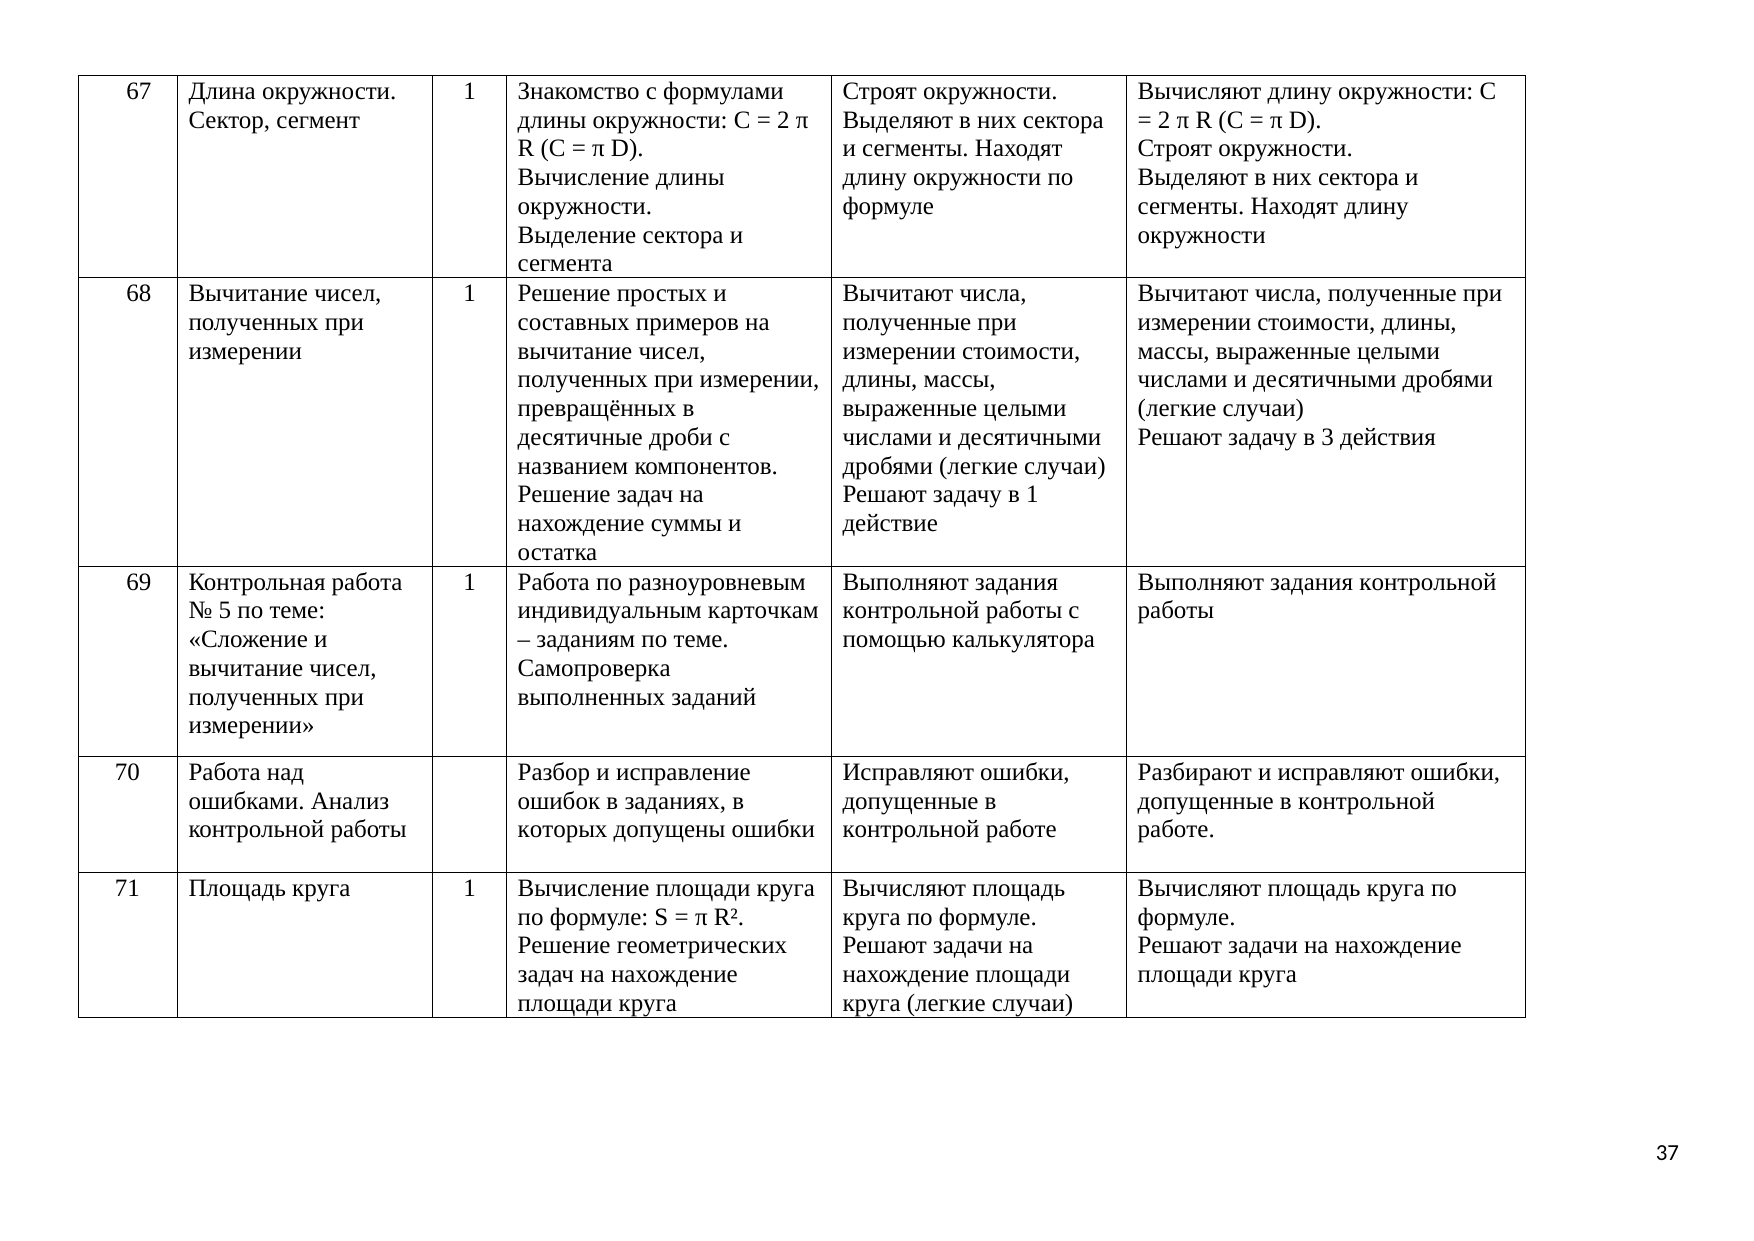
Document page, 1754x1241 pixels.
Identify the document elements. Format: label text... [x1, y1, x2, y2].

table_cell [433, 757, 506, 872]
table_cell Выполняют задания контрольной работы с помощью калькулятора [832, 567, 1126, 756]
table_cell 69 [79, 567, 177, 756]
table_cell 1 [433, 873, 506, 1017]
table_cell 1 [433, 76, 506, 277]
table_cell Строят окружности. Выделяют в них сектора и сегменты. Находят длину окружности по формуле [832, 76, 1126, 277]
table_cell Исправляют ошибки, допущенные в контрольной работе [832, 757, 1126, 872]
table_cell 70 [79, 757, 177, 872]
table_cell Выполняют задания контрольной работы [1127, 567, 1525, 756]
table_cell Вычисляют площадь круга по формуле. Решают задачи на нахождение площади круга (легкие случаи) [832, 873, 1126, 1017]
table_cell Вычисляют длину окружности: С = 2 π R (С = π D). Строят окружности. Выделяют в них сектора и сегменты. Находят длину окружности [1127, 76, 1525, 277]
table_cell Контрольная работа № 5 по теме: «Сложение и вычитание чисел, полученных при измерении» [178, 567, 432, 756]
table_cell Длина окружности. Сектор, сегмент [178, 76, 432, 277]
table_cell Вычисляют площадь круга по формуле. Решают задачи на нахождение площади круга [1127, 873, 1525, 1017]
table_cell 1 [433, 278, 506, 566]
table_cell Разбор и исправление ошибок в заданиях, в которых допущены ошибки [507, 757, 831, 872]
table_cell Площадь круга [178, 873, 432, 1017]
table_cell 71 [79, 873, 177, 1017]
table_cell Работа по разноуровневым индивидуальным карточкам – заданиям по теме. Самопроверка выполненных заданий [507, 567, 831, 756]
table_cell Разбирают и исправляют ошибки, допущенные в контрольной работе. [1127, 757, 1525, 872]
table_cell Решение простых и составных примеров на вычитание чисел, полученных при измерении, превращённых в десятичные дроби с названием компонентов. Решение задач на нахождение суммы и остатка [507, 278, 831, 566]
table_cell 1 [433, 567, 506, 756]
table_cell Вычитают числа, полученные при измерении стоимости, длины, массы, выраженные целыми числами и десятичными дробями (легкие случаи) Решают задачу в 1 действие [832, 278, 1126, 566]
table_cell Вычитают числа, полученные при измерении стоимости, длины, массы, выраженные целыми числами и десятичными дробями (легкие случаи) Решают задачу в 3 действия [1127, 278, 1525, 566]
table_cell Знакомство с формулами длины окружности: С = 2 π R (С = π D). Вычисление длины окружности. Выделение сектора и сегмента [507, 76, 831, 277]
table_cell Вычисление площади круга по формуле: S = π R². Решение геометрических задач на нахождение площади круга [507, 873, 831, 1017]
table_cell Работа над ошибками. Анализ контрольной работы [178, 757, 432, 872]
table_cell 67 [79, 76, 177, 277]
table_cell 68 [79, 278, 177, 566]
table_cell Вычитание чисел, полученных при измерении [178, 278, 432, 566]
